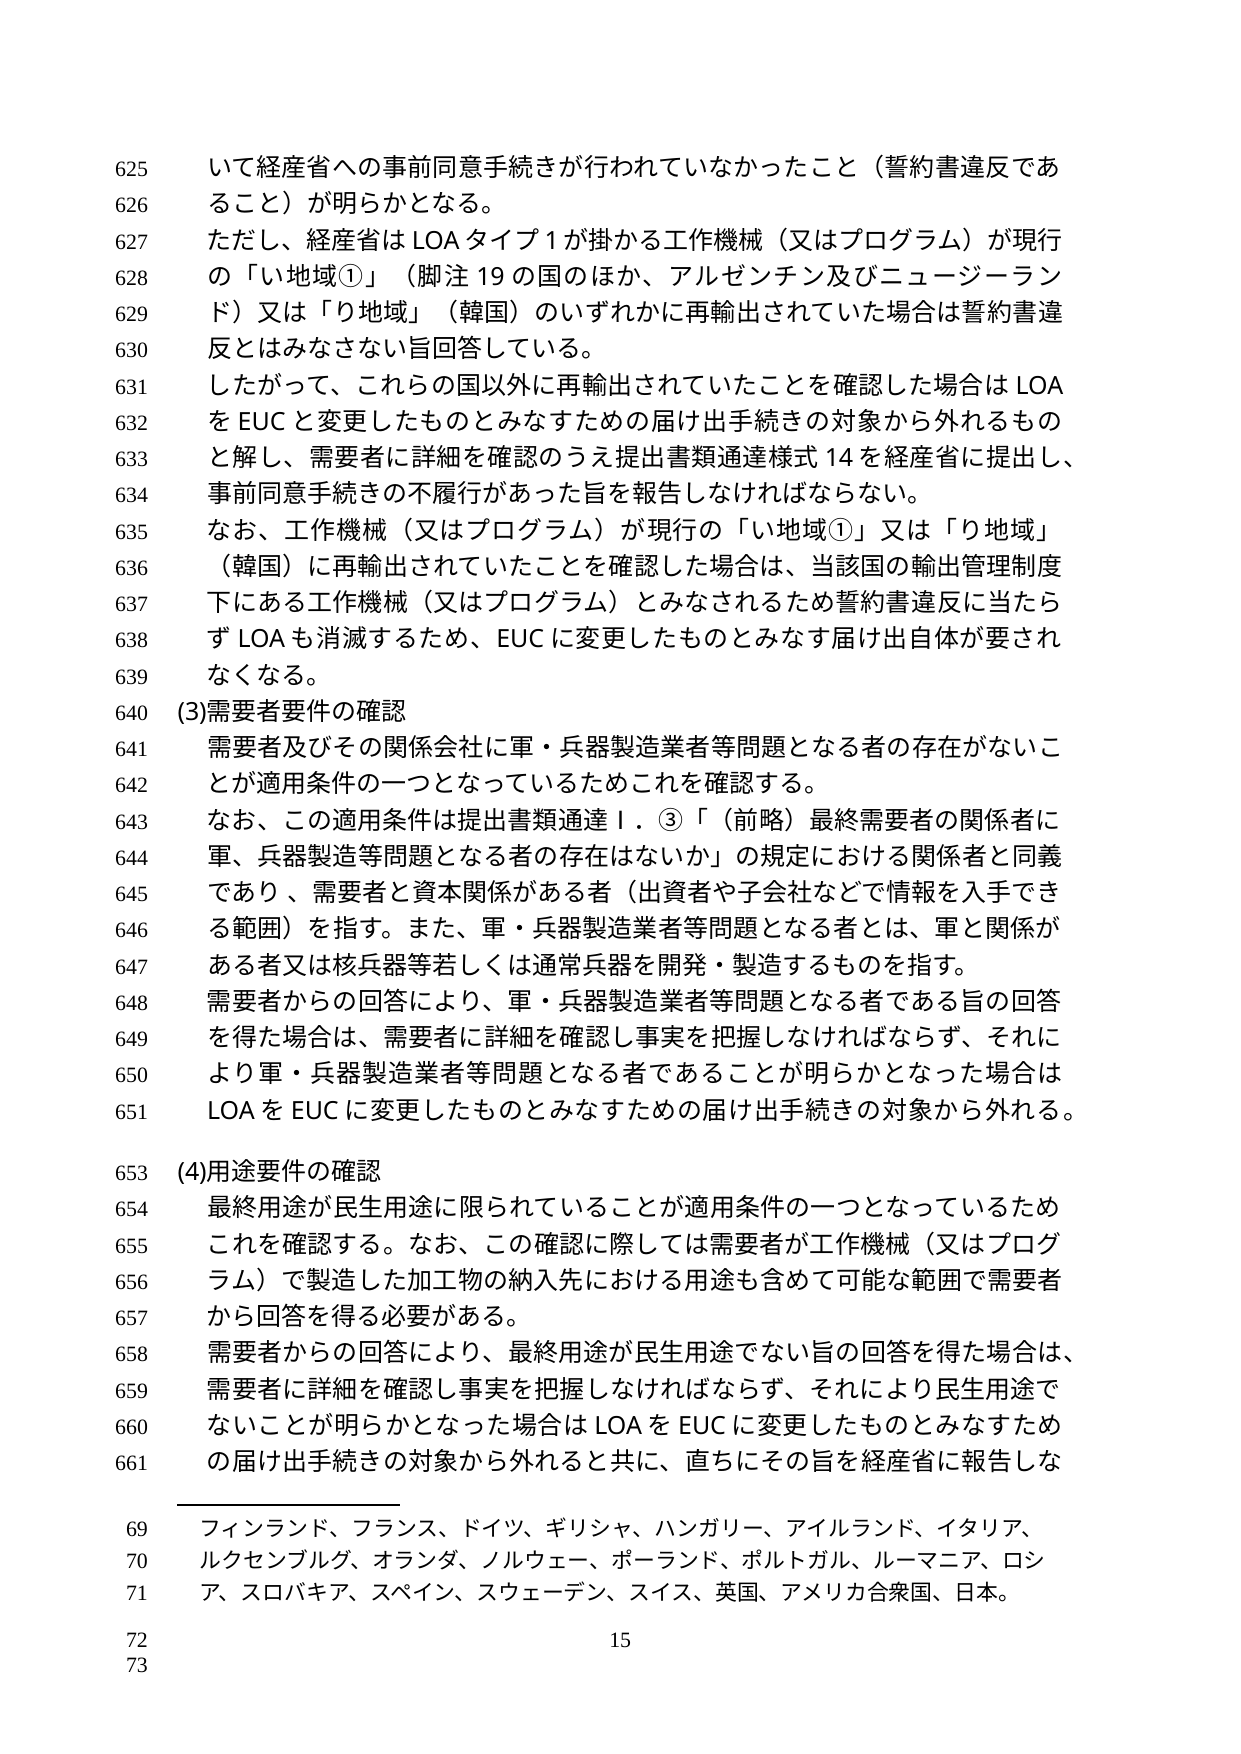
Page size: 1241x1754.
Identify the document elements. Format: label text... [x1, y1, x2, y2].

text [207, 148, 1063, 220]
text ただし、経産省はLOAタイプ1が掛かる工作機械（又はプログラム）が現行の「い地域①」（脚注19の国のほか、アルゼンチン及びニュージーランド）又は「り地域」（韓国）のいずれかに再輸出されていた場合は誓約書違反とはみなさない旨回答している。 [207, 220, 1063, 365]
text (4)用途要件の確認 [177, 1152, 1063, 1188]
text (3)需要者要件の確認 [177, 691, 1063, 728]
text 最終用途が民生用途に限られていることが適用条件の一つとなっているためこれを確認する。なお、この確認に際しては需要者が工作機械（又はプログラム）で製造した加工物の納入先における用途も含めて可能な範囲で需要者から回答を得る必要がある。 [207, 1188, 1063, 1333]
text なお、この適用条件は提出書類通達Ⅰ．③「（前略）最終需要者の関係者に軍、兵器製造等問題となる者の存在はないか」の規定における関係者と同義であり 、需要者と資本関係がある者（出資者や子会社などで情報を入手できる範囲）を指す。また、軍・兵器製造業者等問題となる者とは、軍と関係がある者又は核兵器等若しくは通常兵器を開発・製造するものを指す。 [207, 800, 1063, 981]
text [207, 1333, 1063, 1478]
text なお、工作機械（又はプログラム）が現行の「い地域①」又は「り地域」（韓国）に再輸出されていたことを確認した場合は、当該国の輸出管理制度下にある工作機械（又はプログラム）とみなされるため誓約書違反に当たらずLOAも消滅するため、EUCに変更したものとみなす届け出自体が要されなくなる。 [207, 510, 1063, 691]
text 需要者及びその関係会社に軍・兵器製造業者等問題となる者の存在がないことが適用条件の一つとなっているためこれを確認する。 [207, 728, 1063, 800]
text したがって、これらの国以外に再輸出されていたことを確認した場合はLOAをEUCと変更したものとみなすための届け出手続きの対象から外れるものと解し、需要者に詳細を確認のうえ提出書類通達様式14を経産省に提出し、事前同意手続きの不履行があった旨を報告しなければならない。 [207, 365, 1063, 510]
text 需要者からの回答により、軍・兵器製造業者等問題となる者である旨の回答を得た場合は、需要者に詳細を確認し事実を把握しなければならず、それにより軍・兵器製造業者等問題となる者であることが明らかとなった場合はLOAをEUCに変更したものとみなすための届け出手続きの対象から外れる。 [207, 981, 1063, 1152]
